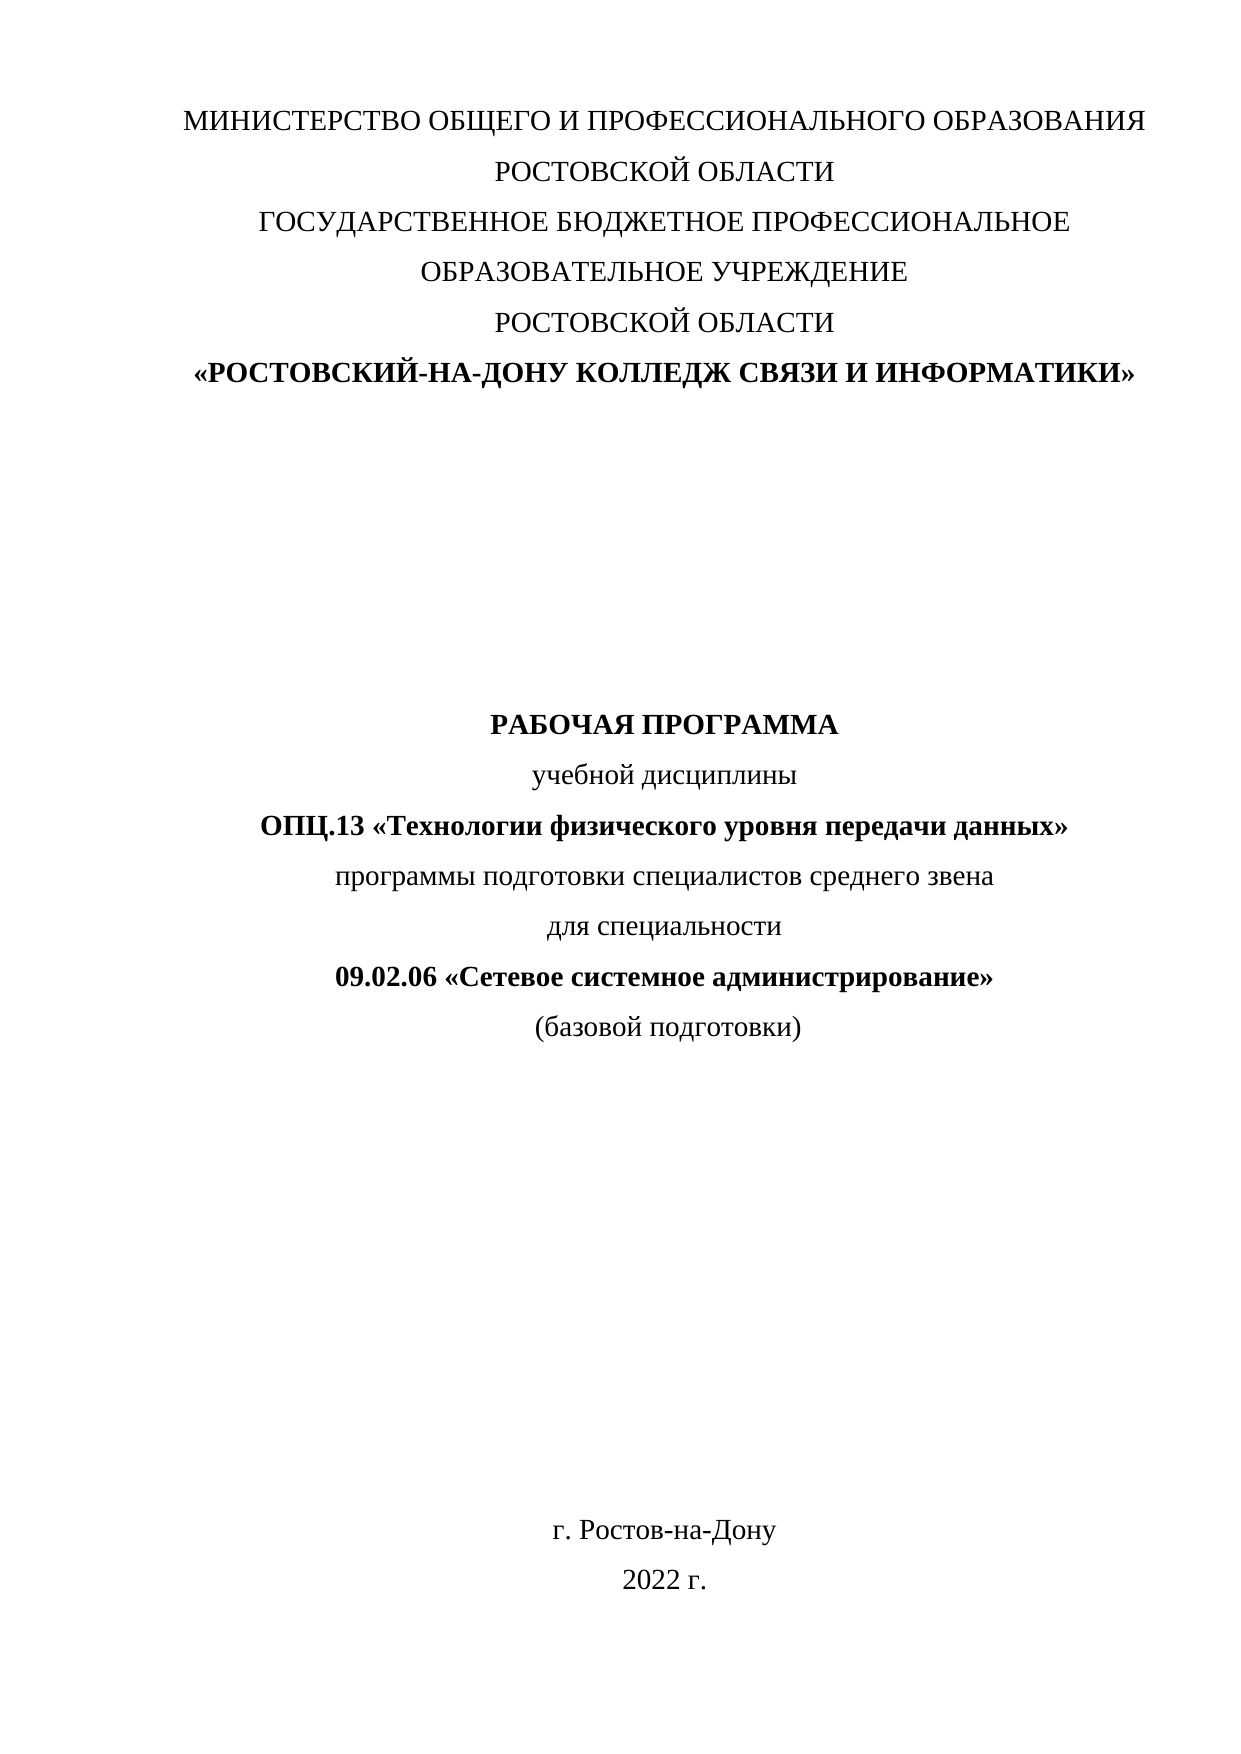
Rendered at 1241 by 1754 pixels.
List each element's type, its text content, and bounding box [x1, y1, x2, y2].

text 09.02.06 «Сетевое системное администрирование» [177, 959, 1152, 992]
text для специальности [177, 908, 1152, 942]
text программы подготовки специалистов среднего звена [177, 858, 1152, 892]
text 2022 г. [177, 1562, 1152, 1596]
text ГОСУДАРСТВЕННОЕ БЮДЖЕТНОЕ ПРОФЕССИОНАЛЬНОЕ ОБРАЗОВАТЕЛЬНОЕ УЧРЕЖДЕНИЕ [177, 204, 1152, 288]
text «РОСТОВСКИЙ-НА-ДОНУ КОЛЛЕДЖ СВЯЗИ И ИНФОРМАТИКИ» [177, 355, 1152, 388]
subtitle Рабочая ПРОГРАММа [177, 707, 1152, 741]
text МИНИСТЕРСТВО ОБЩЕГО И ПРОФЕССИОНАЛЬНОГО ОБРАЗОВАНИЯ [177, 103, 1152, 137]
text РОСТОВСКОЙ ОБЛАСТИ [177, 305, 1152, 338]
text РОСТОВСКОЙ ОБЛАСТИ [177, 154, 1152, 187]
text (базовой подготовки) [177, 1009, 1152, 1043]
text ОПЦ.13 «Технологии физического уровня передачи данных» [177, 808, 1152, 841]
text г. Ростов-на-Дону [177, 1512, 1152, 1546]
text учебной дисциплины [177, 757, 1152, 791]
